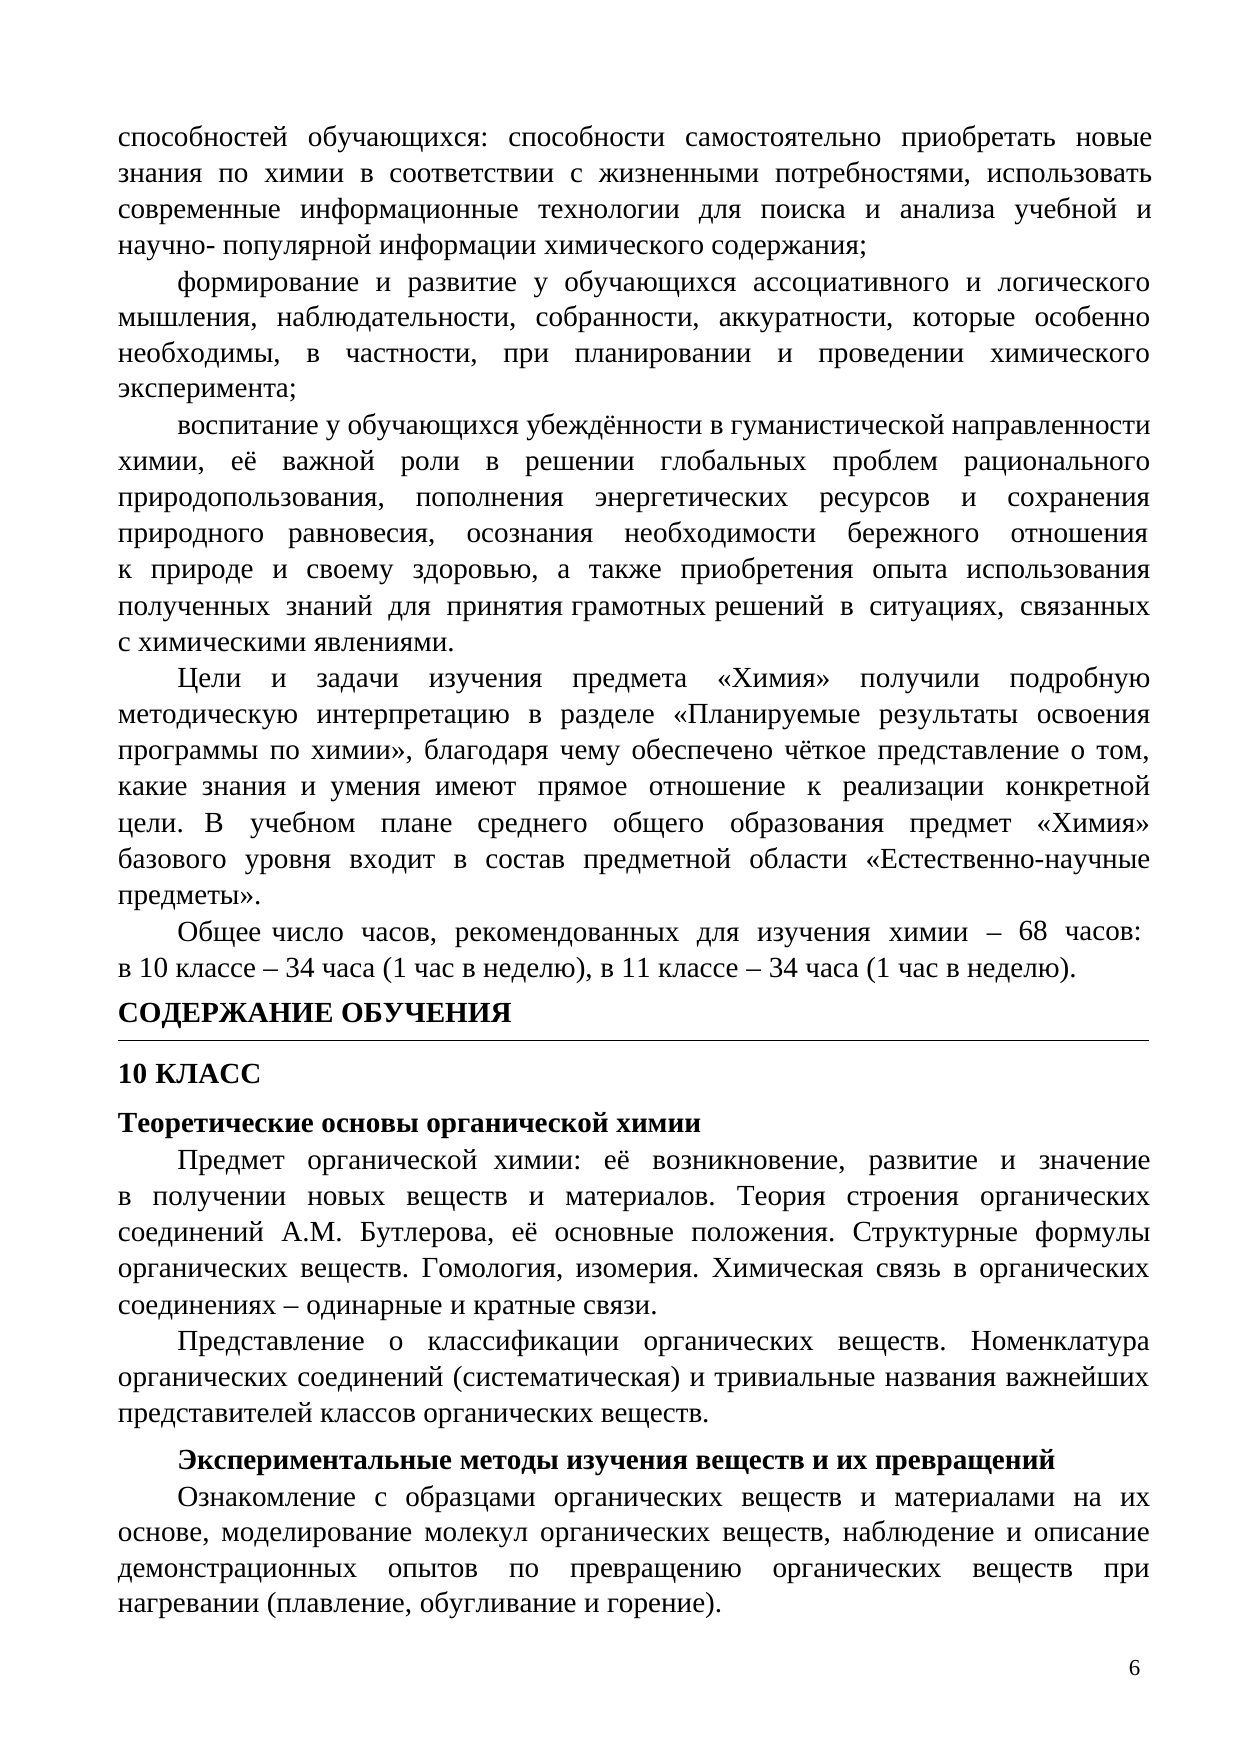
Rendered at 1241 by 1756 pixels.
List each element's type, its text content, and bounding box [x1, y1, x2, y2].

text Цели и задачи изучения предмета «Химия» получили подробную методическую интерпретацию в разделе «Планируемые результаты освоения программы по химии», благодаря чему обеспечено чёткое представление о том, какие знания и умения имеют прямое отношение к реализации конкретной цели. В учебном плане среднего общего образования предмет «Химия» базового уровня входит в состав предметной области «Естественно-научные предметы». [118, 660, 1150, 911]
text воспитание у обучающихся убеждённости в гуманистической направленности химии, её важной роли в решении глобальных проблем рационального природопользования, пополнения энергетических ресурсов и сохранения природного равновесия, осознания необходимости бережного отношения к природе и своему здоровью, а также приобретения опыта использования полученных знаний для принятия грамотных решений в ситуациях, связанных с химическими явлениями. [118, 407, 1150, 657]
subtitle СОДЕРЖАНИЕ ОБУЧЕНИЯ [118, 995, 1163, 1028]
text формирование и развитие у обучающихся ассоциативного и логического мышления, наблюдательности, собранности, аккуратности, которые особенно необходимы, в частности, при планировании и проведении химического эксперимента; [118, 264, 1150, 404]
subtitle Теоретические основы органической химии [118, 1105, 1163, 1139]
text Представление о классификации органических веществ. Номенклатура органических соединений (систематическая) и тривиальные названия важнейших представителей классов органических веществ. [118, 1323, 1150, 1429]
text Предмет органической химии: её возникновение, развитие и значение в получении новых веществ и материалов. Теория строения органических соединений А.М. Бутлерова, её основные положения. Структурные формулы органических веществ. Гомология, изомерия. Химическая связь в органических соединениях – одинарные и кратные связи. [118, 1142, 1151, 1320]
subtitle КЛАСС [118, 1057, 1163, 1090]
text Ознакомление с образцами органических веществ и материалами на их основе, моделирование молекул органических веществ, наблюдение и описание демонстрационных опытов по превращению органических веществ при нагревании (плавление, обугливание и горение). [118, 1479, 1150, 1619]
subtitle Экспериментальные методы изучения веществ и их превращений [177, 1442, 1163, 1476]
text Общее число часов, рекомендованных для изучения химии – 68 часов: в 10 классе – 34 часа (1 час в неделю), в 11 классе – 34 часа (1 час в неделю). [118, 913, 1152, 983]
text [118, 119, 1152, 261]
